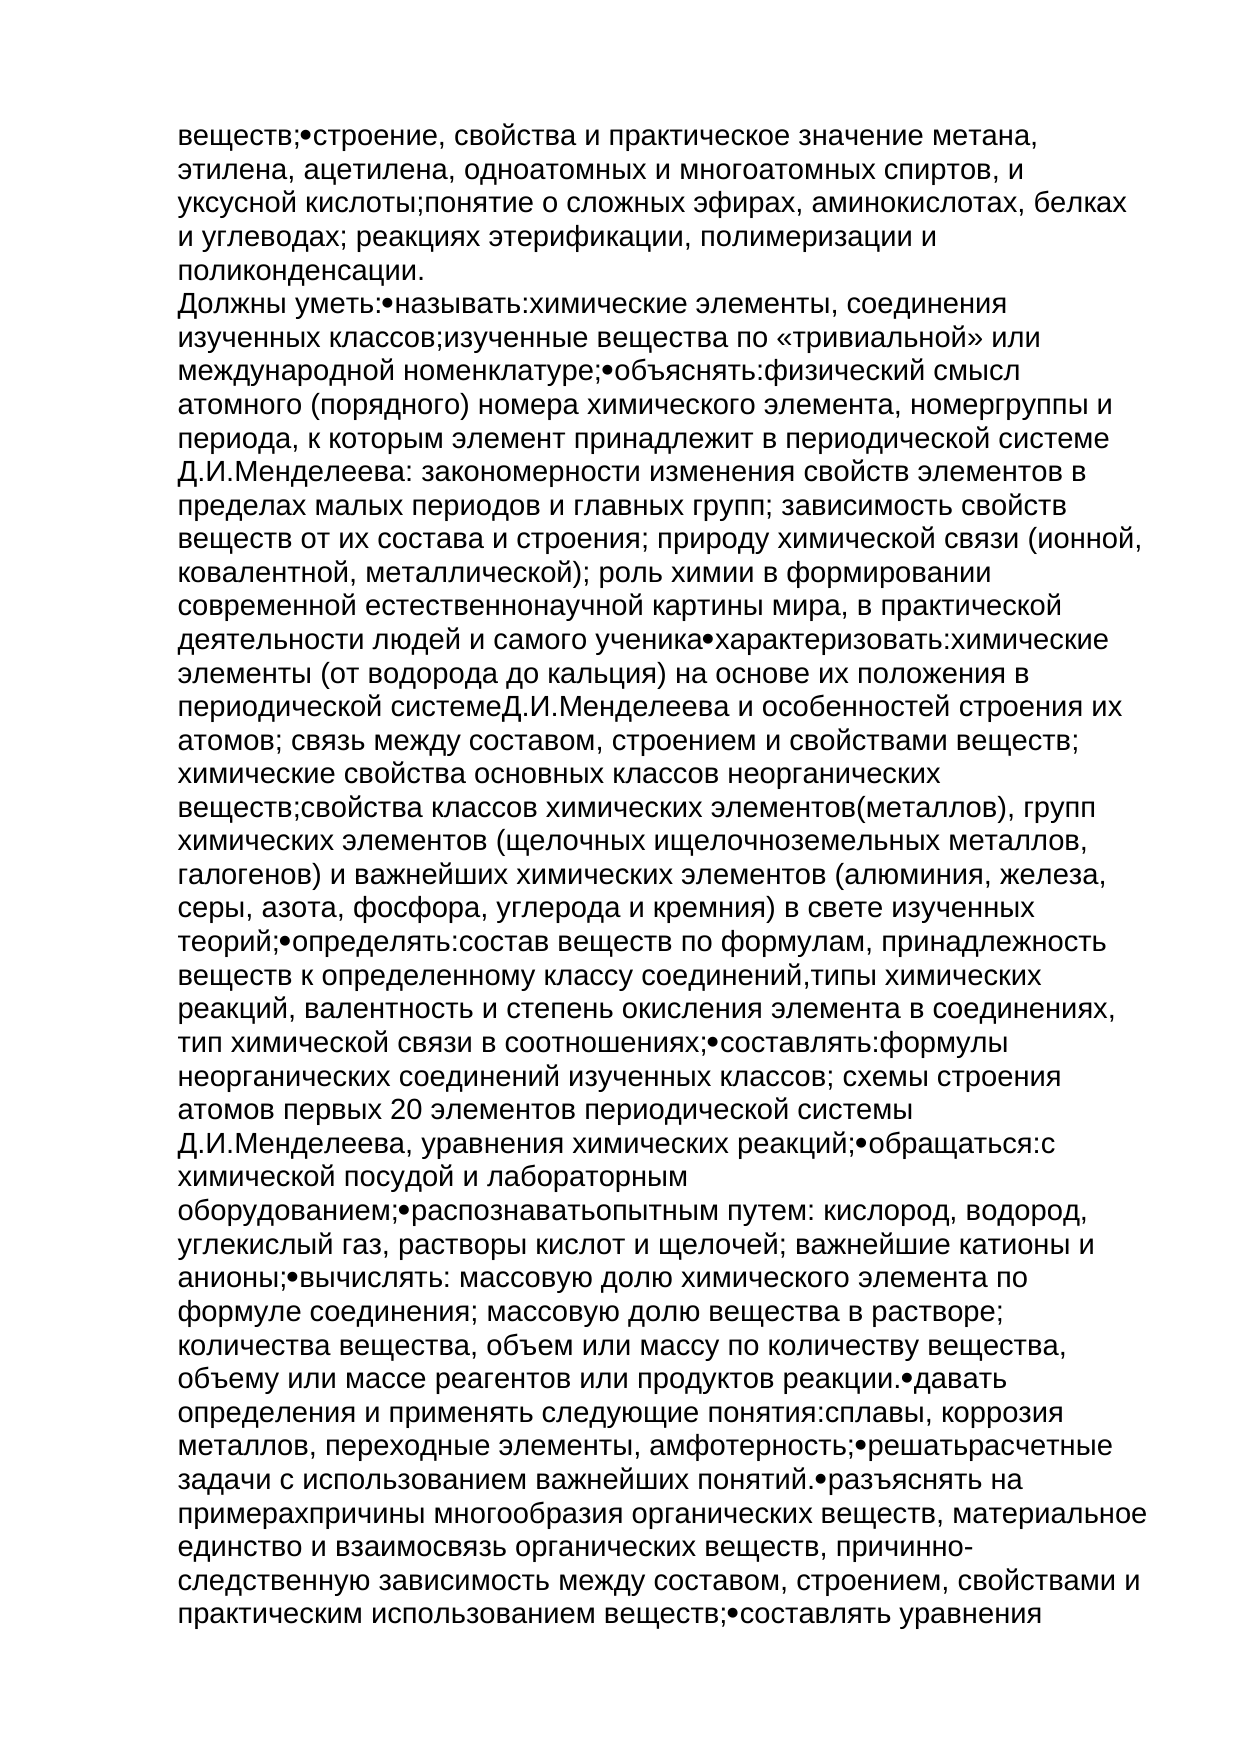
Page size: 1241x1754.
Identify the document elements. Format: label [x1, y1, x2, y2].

text [177, 118, 1152, 286]
text [177, 286, 1152, 1630]
